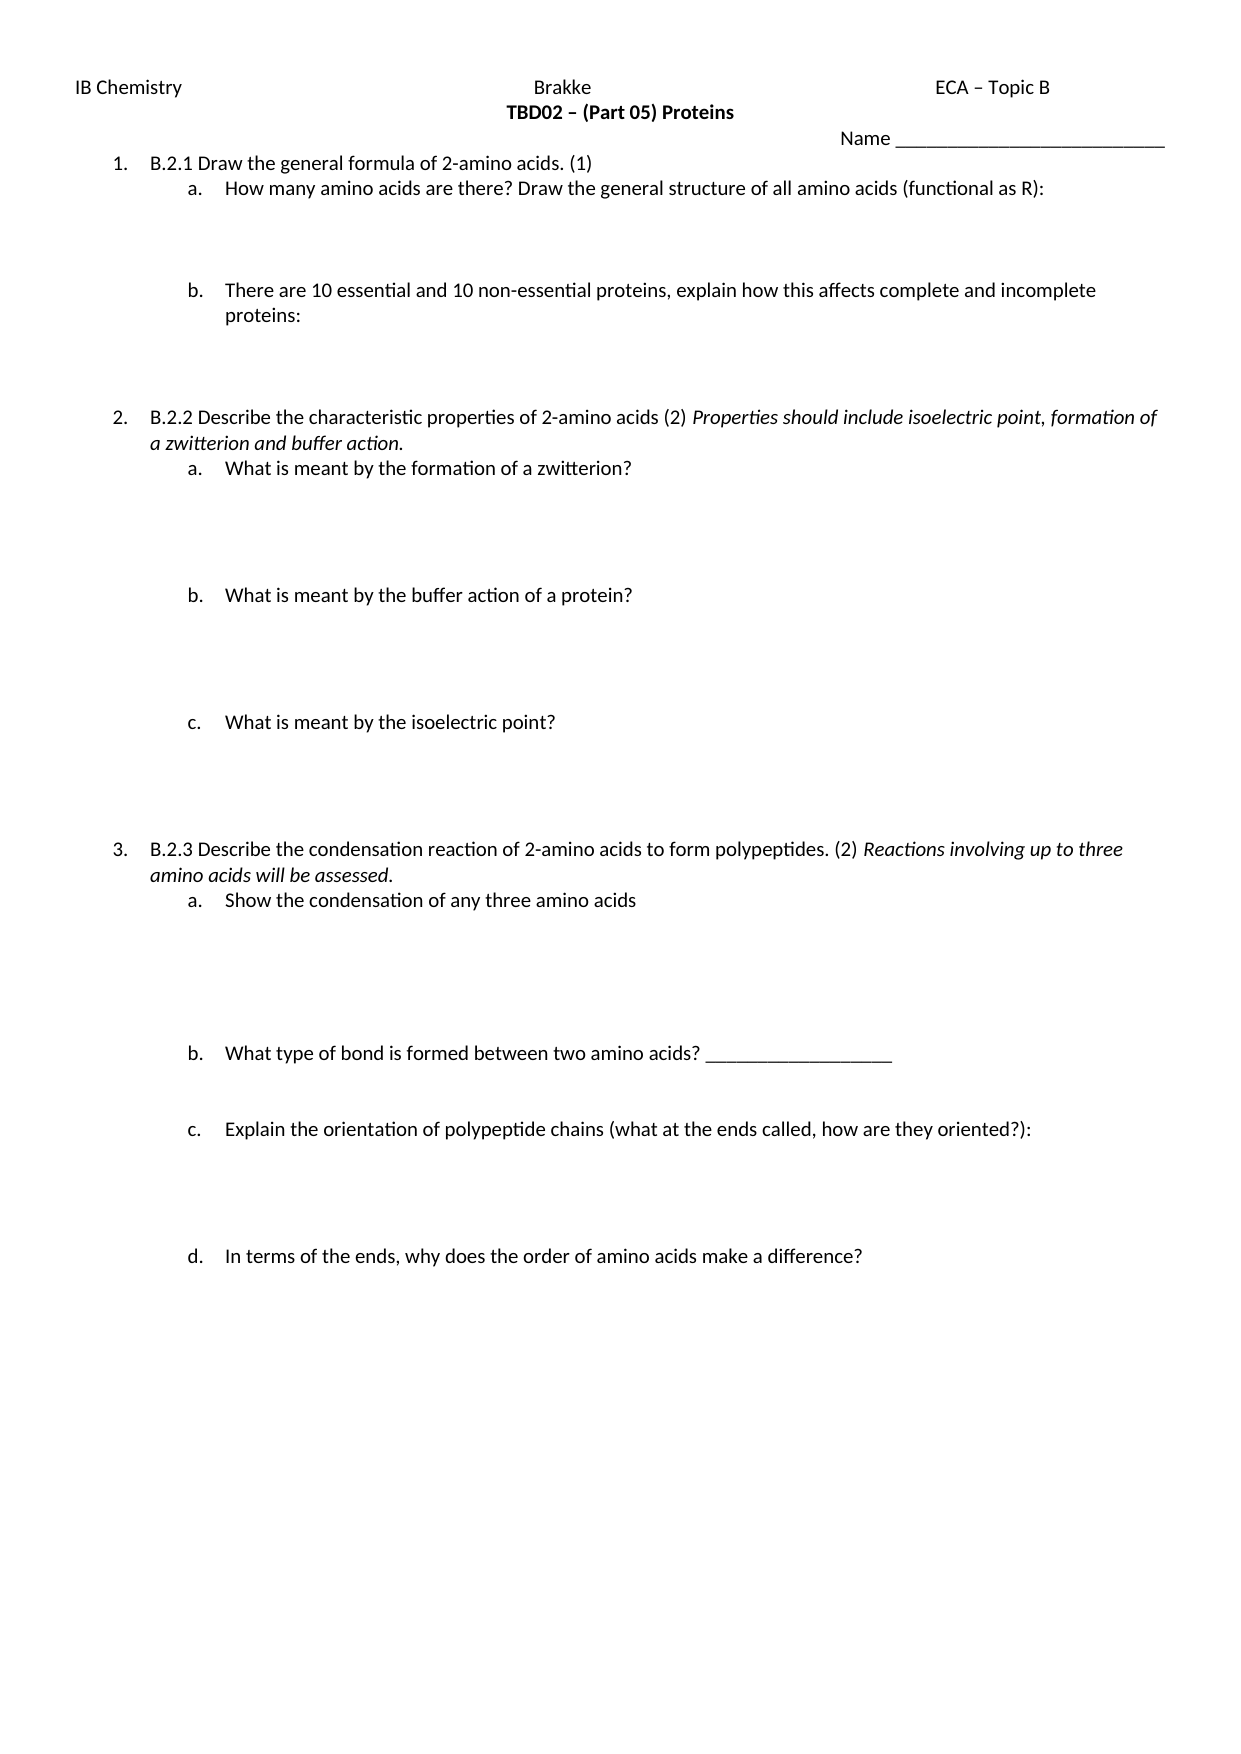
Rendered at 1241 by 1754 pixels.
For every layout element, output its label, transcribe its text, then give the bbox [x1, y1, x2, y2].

list In terms of the ends, why does the order of amino acids make a difference? [187, 1243, 1165, 1268]
list B.2.3 Describe the condensation reaction of 2-amino acids to form polypeptides. (2) Reactions involving up to three amino acids will be assessed. [112, 836, 1165, 887]
subtitle TBD02 – (Part 05) Proteins [75, 99, 1165, 125]
text Name __________________________ [75, 125, 1165, 150]
list Explain the orientation of polypeptide chains (what at the ends called, how are they oriented?): [187, 1116, 1165, 1141]
list What type of bond is formed between two amino acids? __________________ [187, 1040, 1165, 1065]
list Show the condensation of any three amino acids [187, 887, 1165, 913]
list B.2.1 Draw the general formula of 2-amino acids. (1) [112, 150, 1165, 176]
list There are 10 essential and 10 non-essential proteins, explain how this affects complete and incomplete proteins: [187, 277, 1165, 328]
list What is meant by the buffer action of a protein? [187, 582, 1165, 608]
list B.2.2 Describe the characteristic properties of 2-amino acids (2) Properties should include isoelectric point, formation of a zwitterion and buffer action. [112, 404, 1165, 455]
list What is meant by the isoelectric point? [187, 709, 1165, 735]
list How many amino acids are there? Draw the general structure of all amino acids (functional as R): [187, 176, 1165, 201]
list What is meant by the formation of a zwitterion? [187, 455, 1165, 481]
